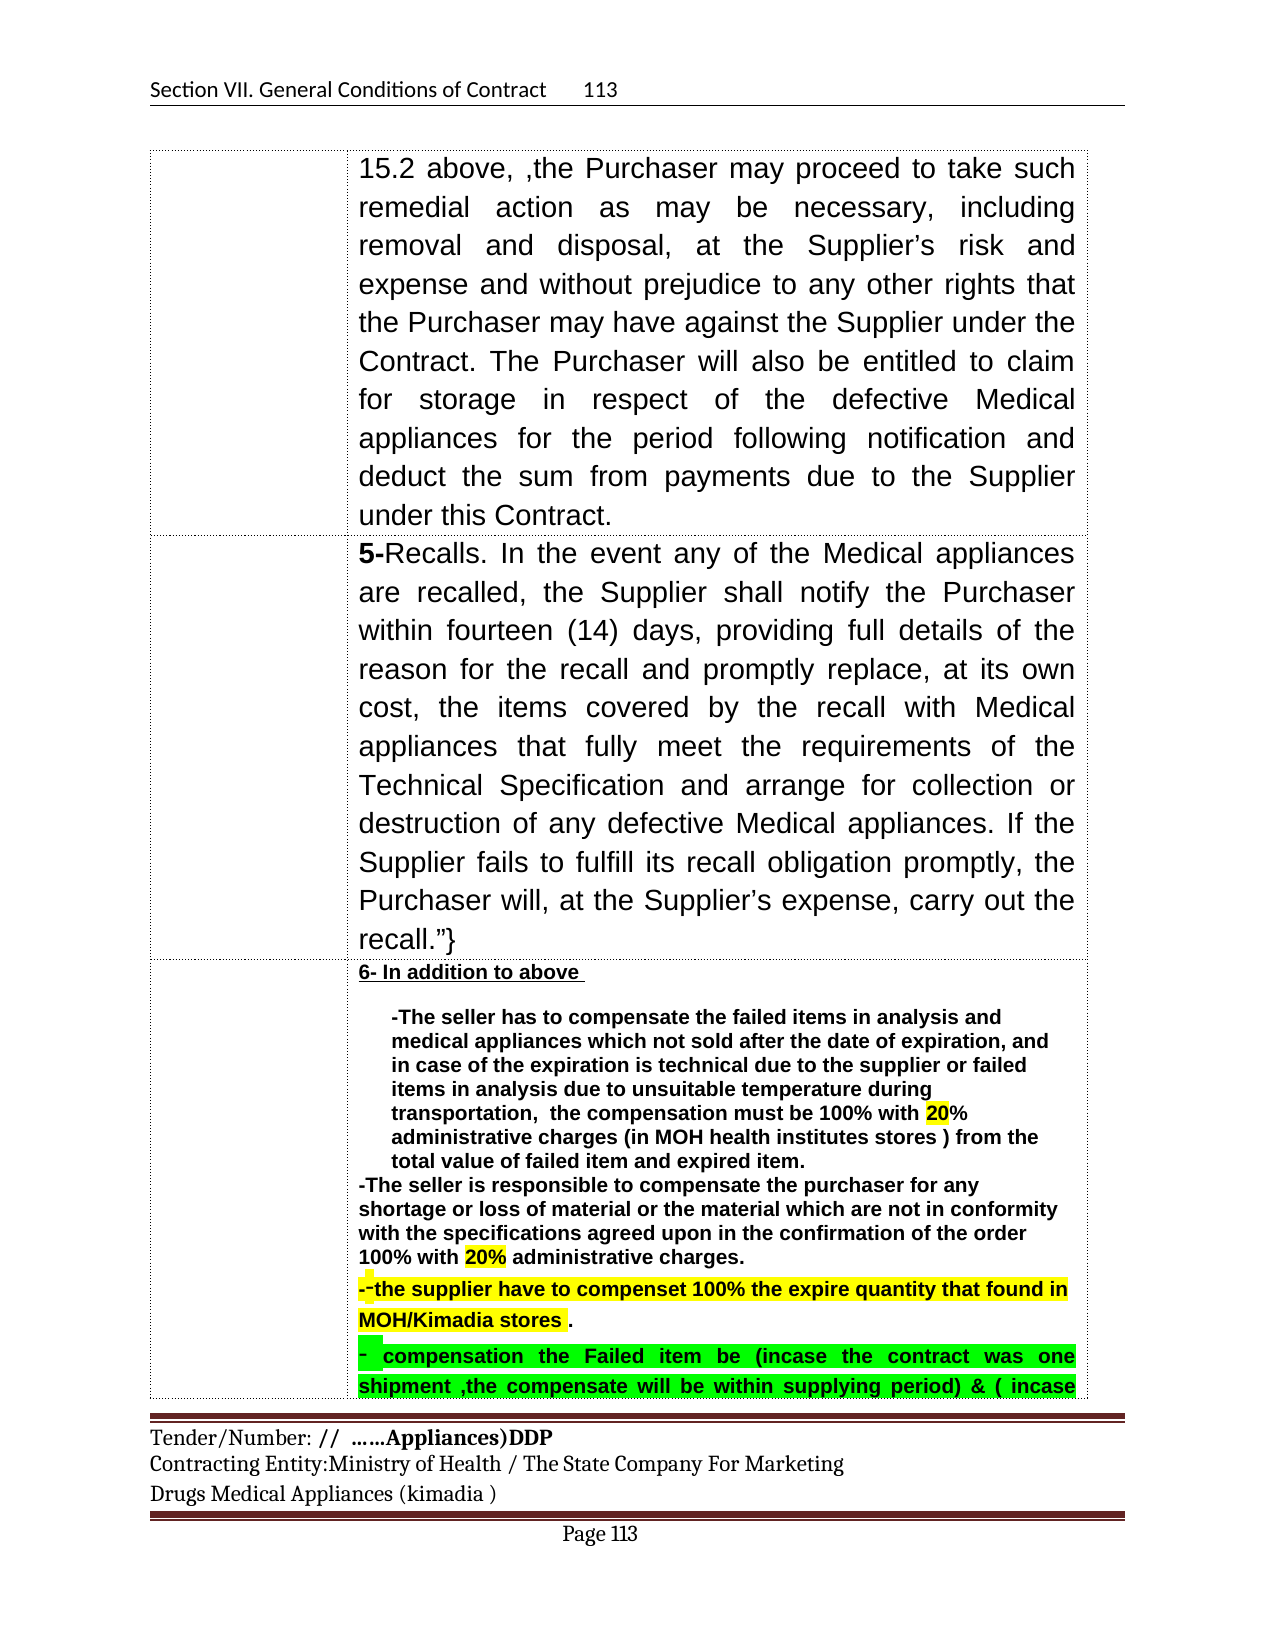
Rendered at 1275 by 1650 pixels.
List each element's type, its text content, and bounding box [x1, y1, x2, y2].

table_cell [347, 150, 1088, 535]
table_cell [150, 959, 347, 1398]
table_cell 5-Recalls. In the event any of the Medical appliances are recalled, the Supplier shall notify the Purchaser within fourteen (14) days, providing full details of the reason for the recall and promptly replace, at its own cost, the items covered by the recall with Medical appliances that fully meet the requirements of the Technical Specification and arrange for collection or destruction of any defective Medical appliances. If the Supplier fails to fulfill its recall obligation promptly, the Purchaser will, at the Supplier’s expense, carry out the recall.”} [347, 535, 1088, 959]
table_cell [347, 959, 1088, 1398]
table_cell [150, 150, 347, 535]
table_cell [150, 535, 347, 959]
